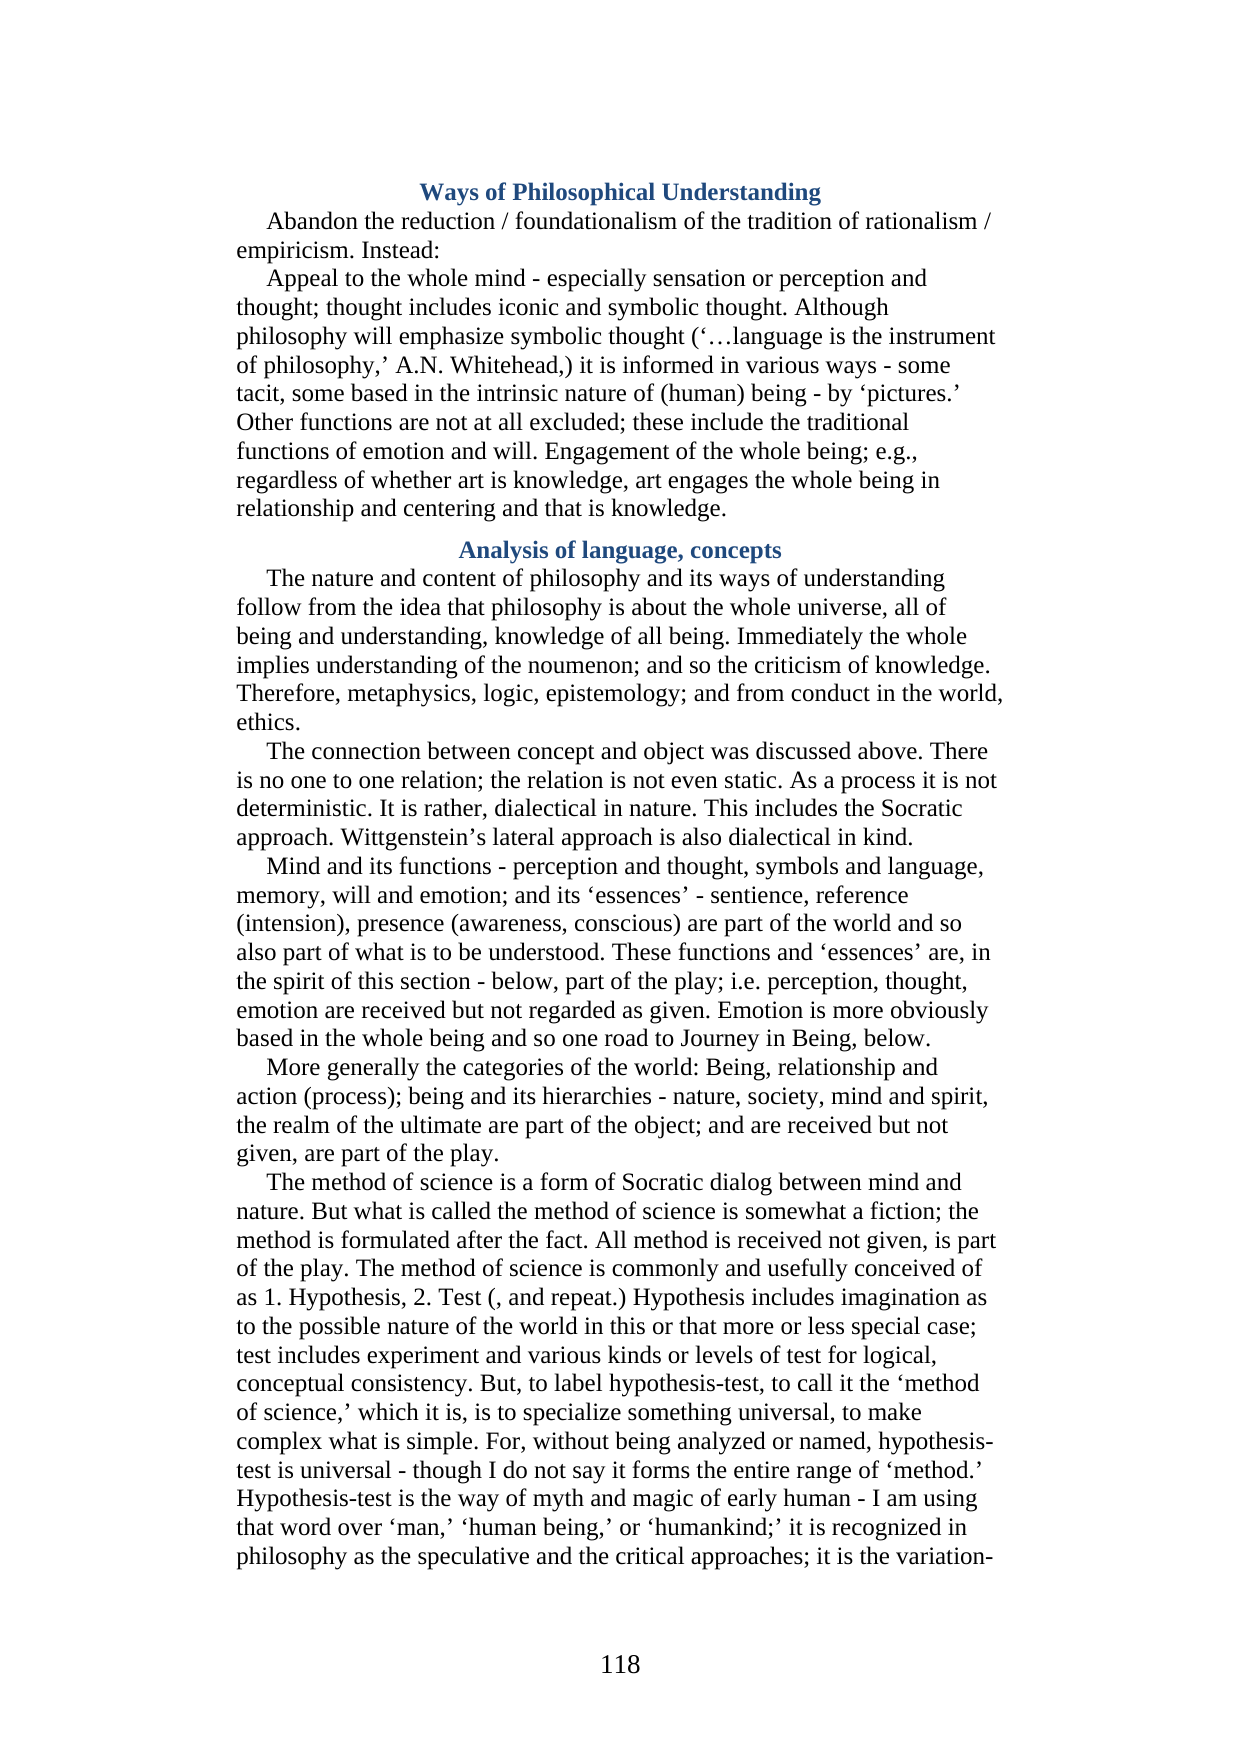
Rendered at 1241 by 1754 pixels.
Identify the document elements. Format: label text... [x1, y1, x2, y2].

subtitle Analysis of language, concepts [236, 535, 1004, 563]
text Mind and its functions - perception and thought, symbols and language, memory, will and emotion; and its ‘essences’ - sentience, reference (intension), presence (awareness, conscious) are part of the world and so also part of what is to be understood. These functions and ‘essences’ are, in the spirit of this section - below, part of the play; i.e. perception, thought, emotion are received but not regarded as given. Emotion is more obviously based in the whole being and so one road to Journey in Being, below. [236, 851, 1004, 1052]
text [236, 1167, 1004, 1570]
text Appeal to the whole mind - especially sensation or perception and thought; thought includes iconic and symbolic thought. Although philosophy will emphasize symbolic thought (‘…language is the instrument of philosophy,’ A.N. Whitehead,) it is informed in various ways - some tacit, some based in the intrinsic nature of (human) being - by ‘pictures.’ Other functions are not at all excluded; these include the traditional functions of emotion and will. Engagement of the whole being; e.g., regardless of whether art is knowledge, art engages the whole being in relationship and centering and that is knowledge. [236, 263, 1004, 522]
text The nature and content of philosophy and its ways of understanding follow from the idea that philosophy is about the whole universe, all of being and understanding, knowledge of all being. Immediately the whole implies understanding of the noumenon; and so the criticism of knowledge. Therefore, metaphysics, logic, epistemology; and from conduct in the world, ethics. [236, 563, 1004, 736]
text Abandon the reduction / foundationalism of the tradition of rationalism / empiricism. Instead: [236, 206, 1004, 263]
subtitle Ways of Philosophical Understanding [236, 177, 1004, 206]
text The connection between concept and object was discussed above. There is no one to one relation; the relation is not even static. As a process it is not deterministic. It is rather, dialectical in nature. This includes the Socratic approach. Wittgenstein’s lateral approach is also dialectical in kind. [236, 736, 1004, 851]
text More generally the categories of the world: Being, relationship and action (process); being and its hierarchies - nature, society, mind and spirit, the realm of the ultimate are part of the object; and are received but not given, are part of the play. [236, 1052, 1004, 1167]
